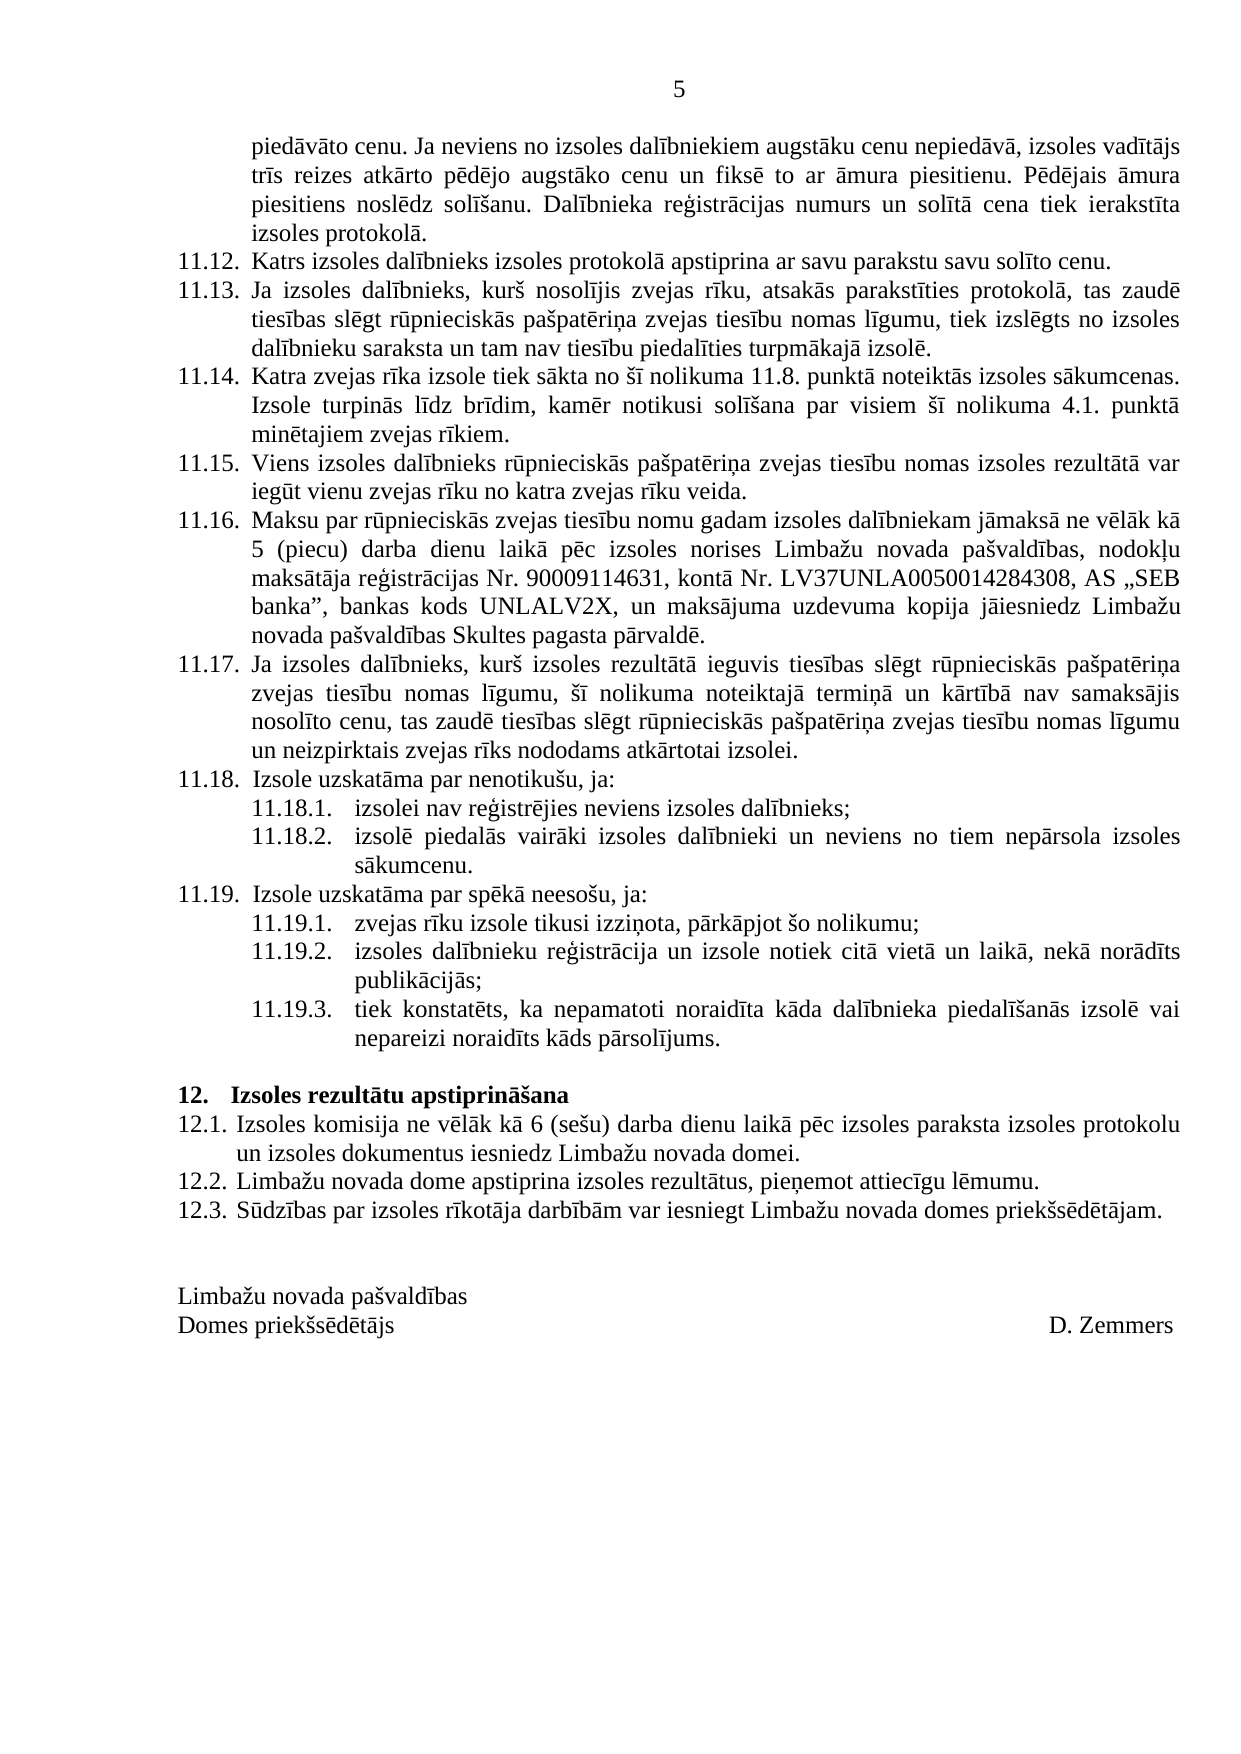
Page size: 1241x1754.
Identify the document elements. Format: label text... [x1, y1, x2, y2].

list Limbažu novada dome apstiprina izsoles rezultātus, pieņemot attiecīgu lēmumu. [177, 1166, 1181, 1195]
list Ja izsoles dalībnieks, kurš izsoles rezultātā ieguvis tiesības slēgt rūpnieciskās pašpatēriņa zvejas tiesību nomas līgumu, šī nolikuma noteiktajā termiņā un kārtībā nav samaksājis nosolīto cenu, tas zaudē tiesības slēgt rūpnieciskās pašpatēriņa zvejas tiesību nomas līgumu un neizpirktais zvejas rīks nododams atkārtotai izsolei. [177, 649, 1181, 764]
list izsolei nav reģistrējies neviens izsoles dalībnieks; [251, 793, 1181, 821]
list izsoles dalībnieku reģistrācija un izsole notiek citā vietā un laikā, nekā norādīts publikācijās; [251, 936, 1181, 994]
text Limbažu novada pašvaldības [177, 1281, 1181, 1310]
list zvejas rīku izsole tikusi izziņota, pārkāpjot šo nolikumu; [251, 908, 1181, 936]
list Ja izsoles dalībnieks, kurš nosolījis zvejas rīku, atsakās parakstīties protokolā, tas zaudē tiesības slēgt rūpnieciskās pašpatēriņa zvejas tiesību nomas līgumu, tiek izslēgts no izsoles dalībnieku saraksta un tam nav tiesību piedalīties turpmākajā izsolē. [177, 275, 1181, 361]
text Domes priekšsēdētājs D. Zemmers [177, 1310, 1181, 1339]
list Katrs izsoles dalībnieks izsoles protokolā apstiprina ar savu parakstu savu solīto cenu. [177, 246, 1181, 275]
list Izsoles komisija ne vēlāk kā 6 (sešu) darba dienu laikā pēc izsoles paraksta izsoles protokolu un izsoles dokumentus iesniedz Limbažu novada domei. [177, 1109, 1181, 1166]
list Izsole uzskatāma par spēkā neesošu, ja: [177, 879, 1181, 908]
list Sūdzības par izsoles rīkotāja darbībām var iesniegt Limbažu novada domes priekšsēdētājam. [177, 1195, 1181, 1224]
list Katra zvejas rīka izsole tiek sākta no šī nolikuma 11.8. punktā noteiktās izsoles sākumcenas. Izsole turpinās līdz brīdim, kamēr notikusi solīšana par visiem šī nolikuma 4.1. punktā minētajiem zvejas rīkiem. [177, 361, 1181, 448]
list Viens izsoles dalībnieks rūpnieciskās pašpatēriņa zvejas tiesību nomas izsoles rezultātā var iegūt vienu zvejas rīku no katra zvejas rīku veida. [177, 448, 1181, 505]
list Izsoles rezultātu apstiprināšana [177, 1080, 1181, 1109]
list Maksu par rūpnieciskās zvejas tiesību nomu gadam izsoles dalībniekam jāmaksā ne vēlāk kā 5 (piecu) darba dienu laikā pēc izsoles norises Limbažu novada pašvaldības, nodokļu maksātāja reģistrācijas Nr. 90009114631, kontā Nr. LV37UNLA0050014284308, AS „SEB banka”, bankas kods UNLALV2X, un maksājuma uzdevuma kopija jāiesniedz Limbažu novada pašvaldības Skultes pagasta pārvaldē. [177, 505, 1181, 649]
list izsolē piedalās vairāki izsoles dalībnieki un neviens no tiem nepārsola izsoles sākumcenu. [251, 821, 1181, 879]
list Izsole uzskatāma par nenotikušu, ja: [177, 764, 1181, 793]
list tiek konstatēts, ka nepamatoti noraidīta kāda dalībnieka piedalīšanās izsolē vai nepareizi noraidīts kāds pārsolījums. [251, 994, 1181, 1051]
